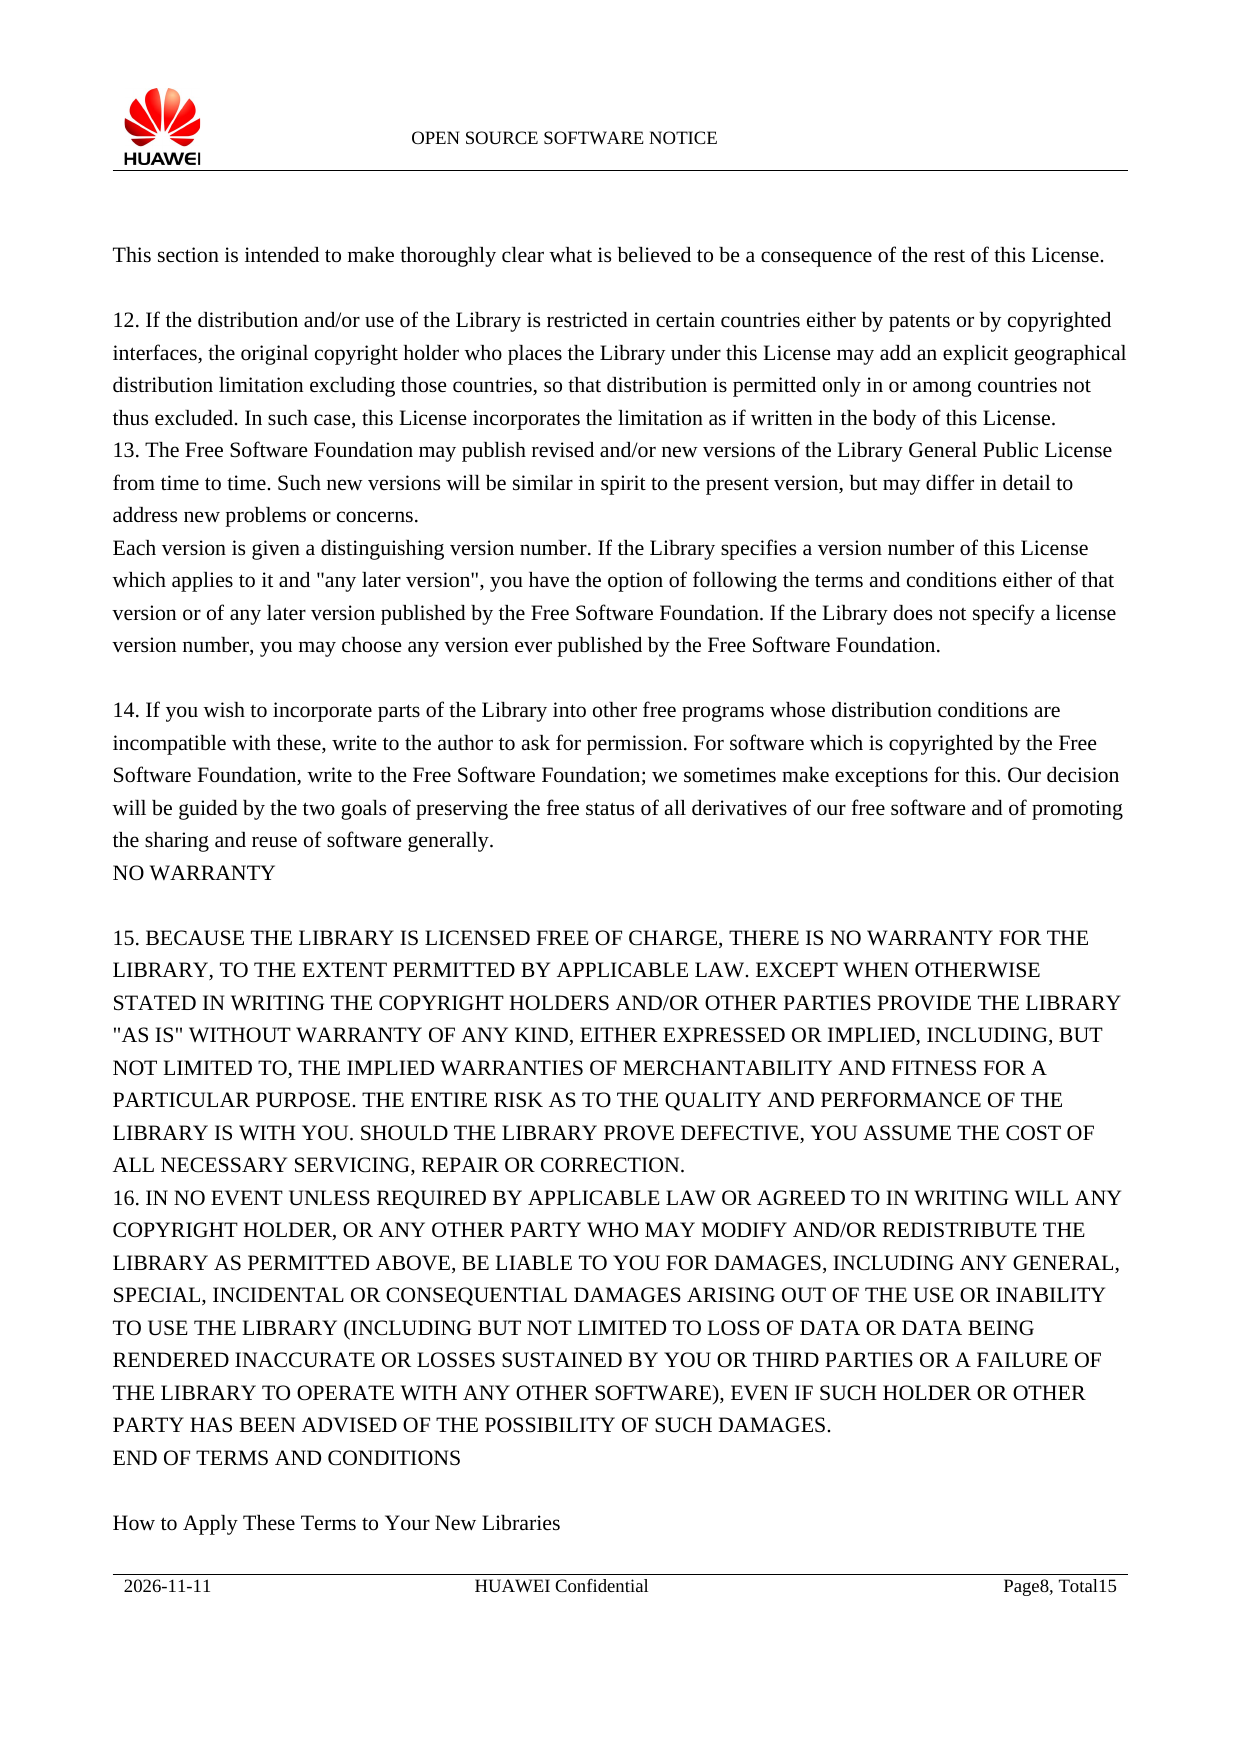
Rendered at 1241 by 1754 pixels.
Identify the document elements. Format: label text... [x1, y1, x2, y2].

picture [124, 88, 201, 165]
